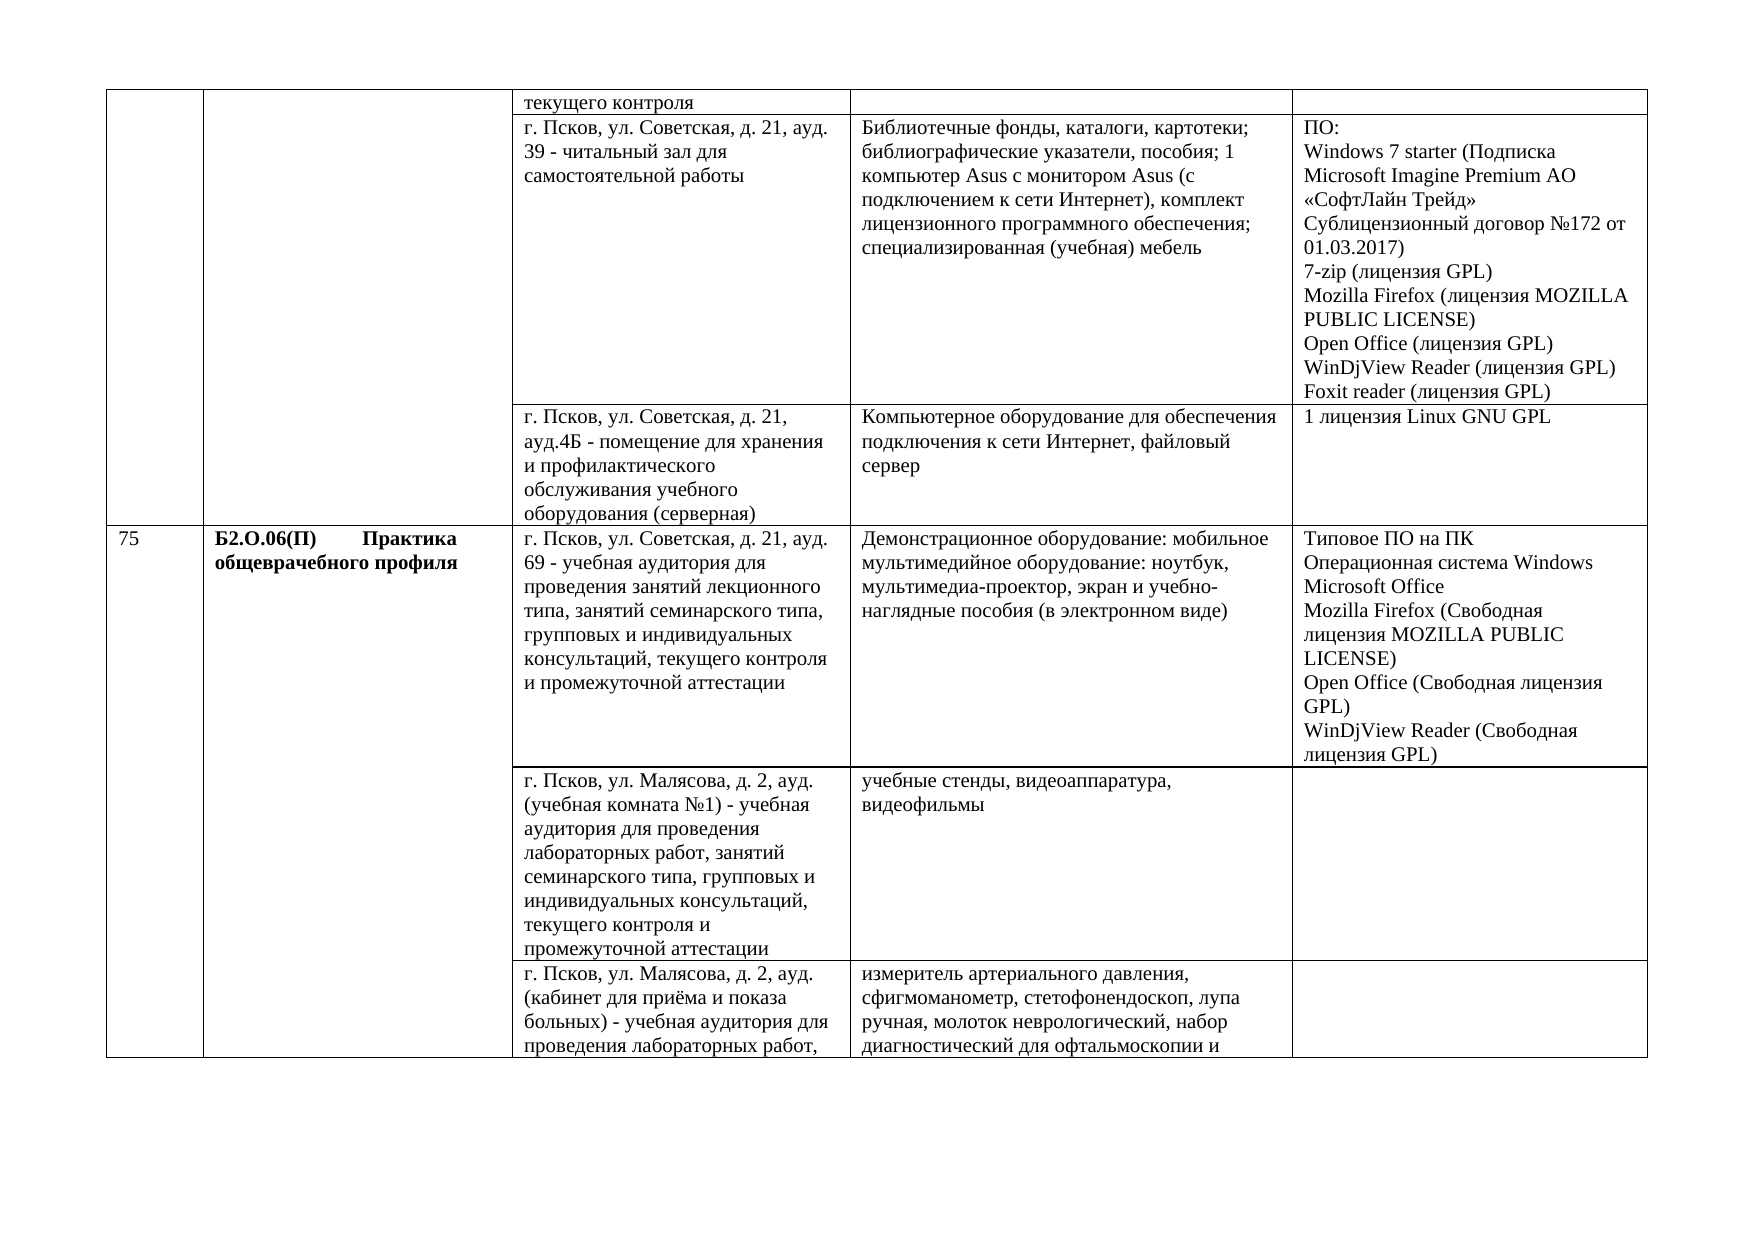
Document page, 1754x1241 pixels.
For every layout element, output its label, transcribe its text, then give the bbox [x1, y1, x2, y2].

table_cell учебные стенды, видеоаппаратура, видеофильмы [851, 768, 1292, 960]
table_cell Типовое ПО на ПК Операционная система Windows Microsoft Office Mozilla Firefox (Свободная лицензия MOZILLA PUBLIC LICENSE) Open Office (Свободная лицензия GPL) WinDjView Reader (Свободная лицензия GPL) [1293, 526, 1647, 766]
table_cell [851, 90, 1292, 114]
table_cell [513, 961, 850, 1057]
table_cell Б2.О.06(П) Практика общеврачебного профиля [204, 526, 512, 1057]
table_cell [513, 90, 850, 114]
table_cell [1293, 768, 1647, 960]
table_cell г. Псков, ул. Советская, д. 21, ауд. 69 - учебная аудитория для проведения занятий лекционного типа, занятий семинарского типа, групповых и индивидуальных консультаций, текущего контроля и промежуточной аттестации [513, 526, 850, 766]
table_cell Демонстрационное оборудование: мобильное мультимедийное оборудование: ноутбук, мультимедиа-проектор, экран и учебно-наглядные пособия (в электронном виде) [851, 526, 1292, 766]
table_cell Библиотечные фонды, каталоги, картотеки; библиографические указатели, пособия; 1 компьютер Asus с монитором Asus (с подключением к сети Интернет), комплект лицензионного программного обеспечения; специализированная (учебная) мебель [851, 115, 1292, 403]
table_cell г. Псков, ул. Малясова, д. 2, ауд. (учебная комната №1) - учебная аудитория для проведения лабораторных работ, занятий семинарского типа, групповых и индивидуальных консультаций, текущего контроля и промежуточной аттестации [513, 768, 850, 960]
table_cell 1 лицензия Linux GNU GPL [1293, 405, 1647, 525]
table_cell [851, 961, 1292, 1057]
table_cell г. Псков, ул. Советская, д. 21, ауд. 39 - читальный зал для самостоятельной работы [513, 115, 850, 403]
table_cell 75 [107, 526, 203, 1057]
table_cell [1293, 90, 1647, 114]
table_cell ПО: Windows 7 starter (Подписка Microsoft Imagine Premium АО «СофтЛайн Трейд» Сублицензионный договор №172 от 01.03.2017) 7-zip (лицензия GPL) Mozilla Firefox (лицензия MOZILLA PUBLIC LICENSE) Open Office (лицензия GPL) WinDjView Reader (лицензия GPL) Foxit reader (лицензия GPL) [1293, 115, 1647, 403]
table_cell г. Псков, ул. Советская, д. 21, ауд.4Б - помещение для хранения и профилактического обслуживания учебного оборудования (серверная) [513, 405, 850, 525]
table_cell [1293, 961, 1647, 1057]
table_cell Компьютерное оборудование для обеспечения подключения к сети Интернет, файловый сервер [851, 405, 1292, 525]
